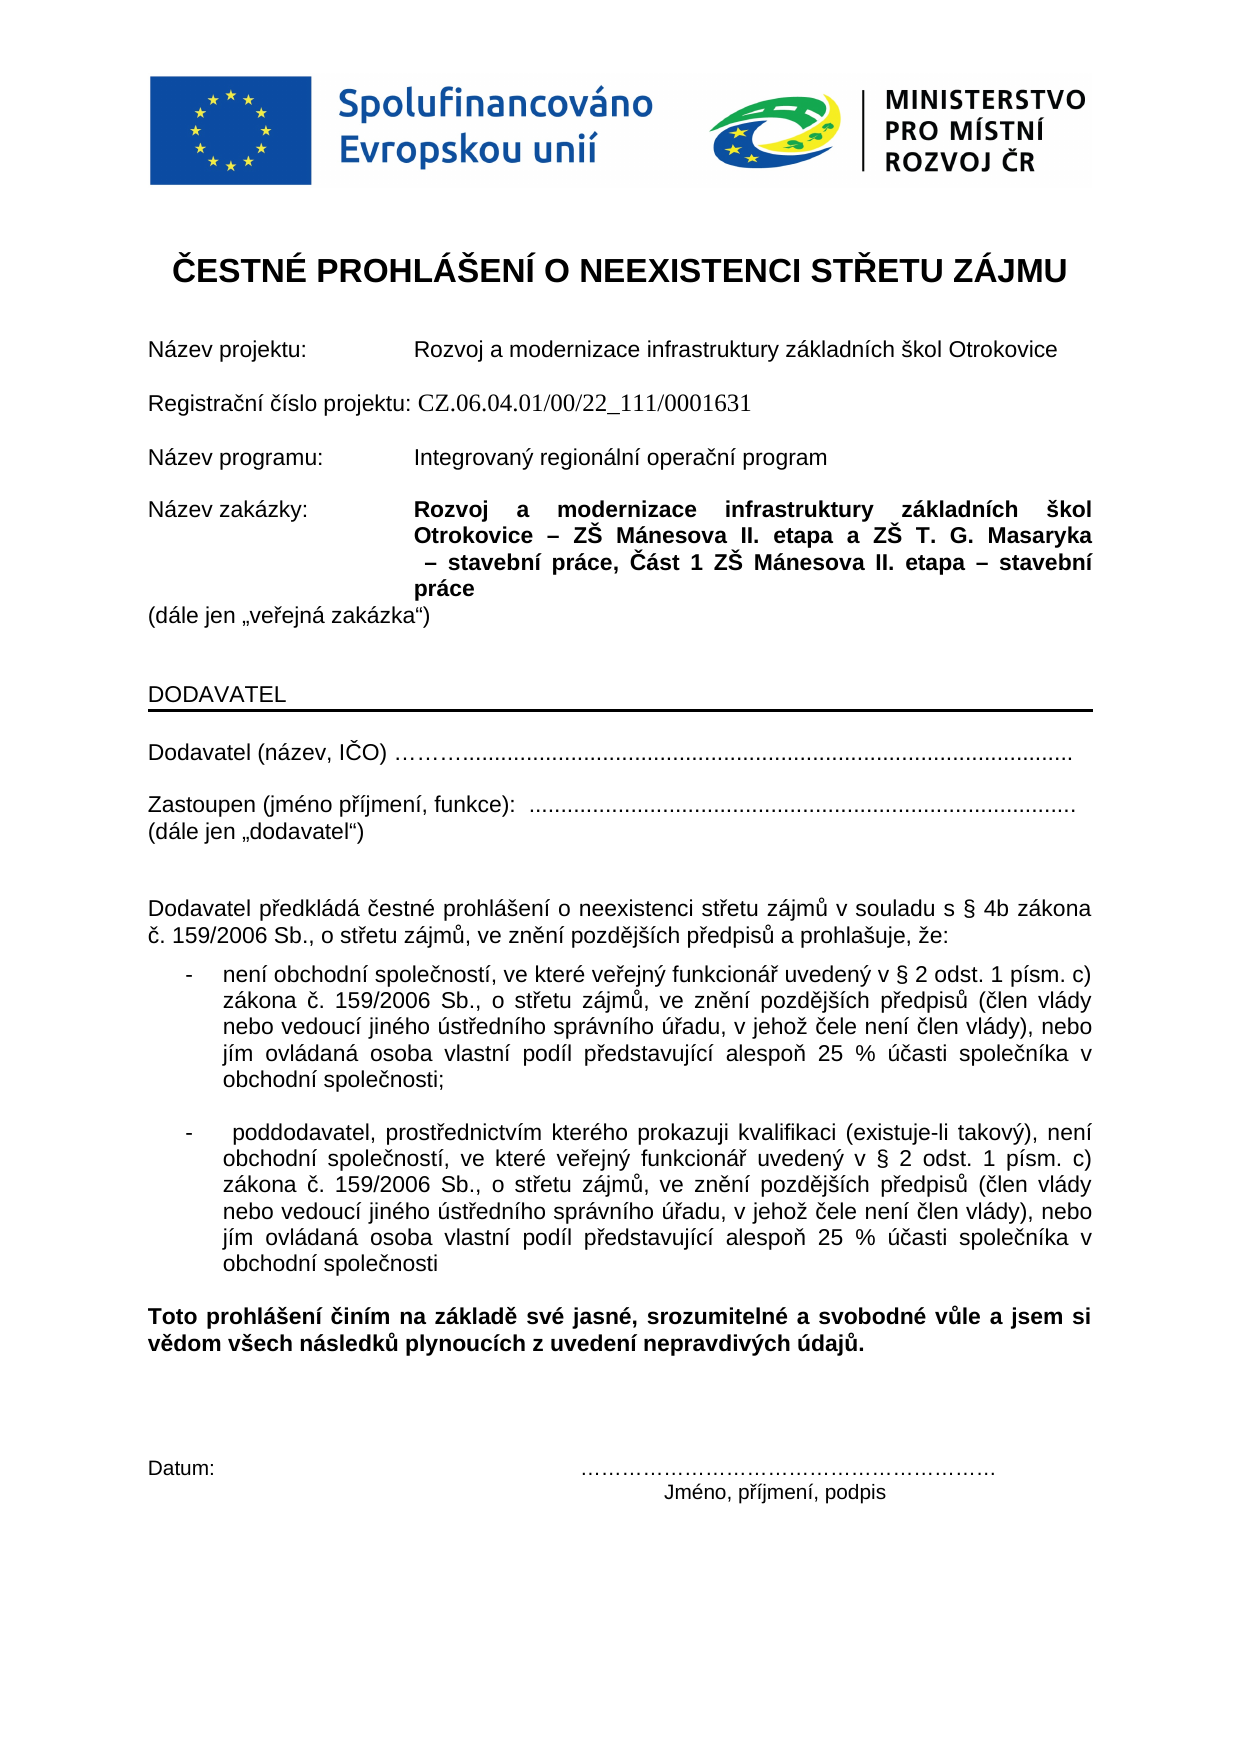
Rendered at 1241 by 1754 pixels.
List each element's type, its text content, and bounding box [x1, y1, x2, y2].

text (dále jen „dodavatel“) [148, 818, 1093, 844]
text Dodavatel (název, IČO) ………................................................................................................ [148, 738, 1093, 765]
list není obchodní společností, ve které veřejný funkcionář uvedený v § 2 odst. 1 písm. c) zákona č. 159/2006 Sb., o střetu zájmů, ve znění pozdějších předpisů (člen vlády nebo vedoucí jiného ústředního správního úřadu, v jehož čele není člen vlády), nebo jím ovládaná osoba vlastní podíl představující alespoň 25 % účasti společníka v obchodní společnosti; [185, 961, 1093, 1092]
picture [147, 73, 1093, 188]
text Název projektu: Rozvoj a modernizace infrastruktury základních škol Otrokovice [148, 336, 1093, 362]
text Zastoupen (jméno příjmení, funkce): ...................................................................................... [148, 791, 1093, 818]
text Název zakázky: Rozvoj a modernizace infrastruktury základních škol Otrokovice – ZŠ Mánesova II. etapa a ZŠ T. G. Masaryka – stavební práce, Část 1 ZŠ Mánesova II. etapa – stavební práce [148, 496, 1093, 602]
text Registrační číslo projektu: CZ.06.04.01/00/22_111/0001631 [148, 388, 1093, 417]
text Jméno, příjmení, podpis [590, 1480, 1196, 1504]
text DODAVATEL [148, 681, 1093, 709]
list poddodavatel, prostřednictvím kterého prokazuji kvalifikaci (existuje-li takový), není obchodní společností, ve které veřejný funkcionář uvedený v § 2 odst. 1 písm. c) zákona č. 159/2006 Sb., o střetu zájmů, ve znění pozdějších předpisů (člen vlády nebo vedoucí jiného ústředního správního úřadu, v jehož čele není člen vlády), nebo jím ovládaná osoba vlastní podíl představující alespoň 25 % účasti společníka v obchodní společnosti [185, 1119, 1093, 1277]
text Dodavatel předkládá čestné prohlášení o neexistenci střetu zájmů v souladu s § 4b zákona č. 159/2006 Sb., o střetu zájmů, ve znění pozdějších předpisů a prohlašuje, že: [148, 895, 1093, 948]
text Název programu: Integrovaný regionální operační program [148, 443, 1093, 470]
subtitle Datum: …………………………………………………… [148, 1455, 1093, 1480]
subtitle ČESTNÉ PROHLÁŠENÍ O NEEXISTENCI STŘETU ZÁJMU [148, 263, 1093, 288]
text (dále jen „veřejná zakázka“) [148, 602, 1093, 628]
text Toto prohlášení činím na základě své jasné, srozumitelné a svobodné vůle a jsem si vědom všech následků plynoucích z uvedení nepravdivých údajů. [148, 1303, 1093, 1356]
